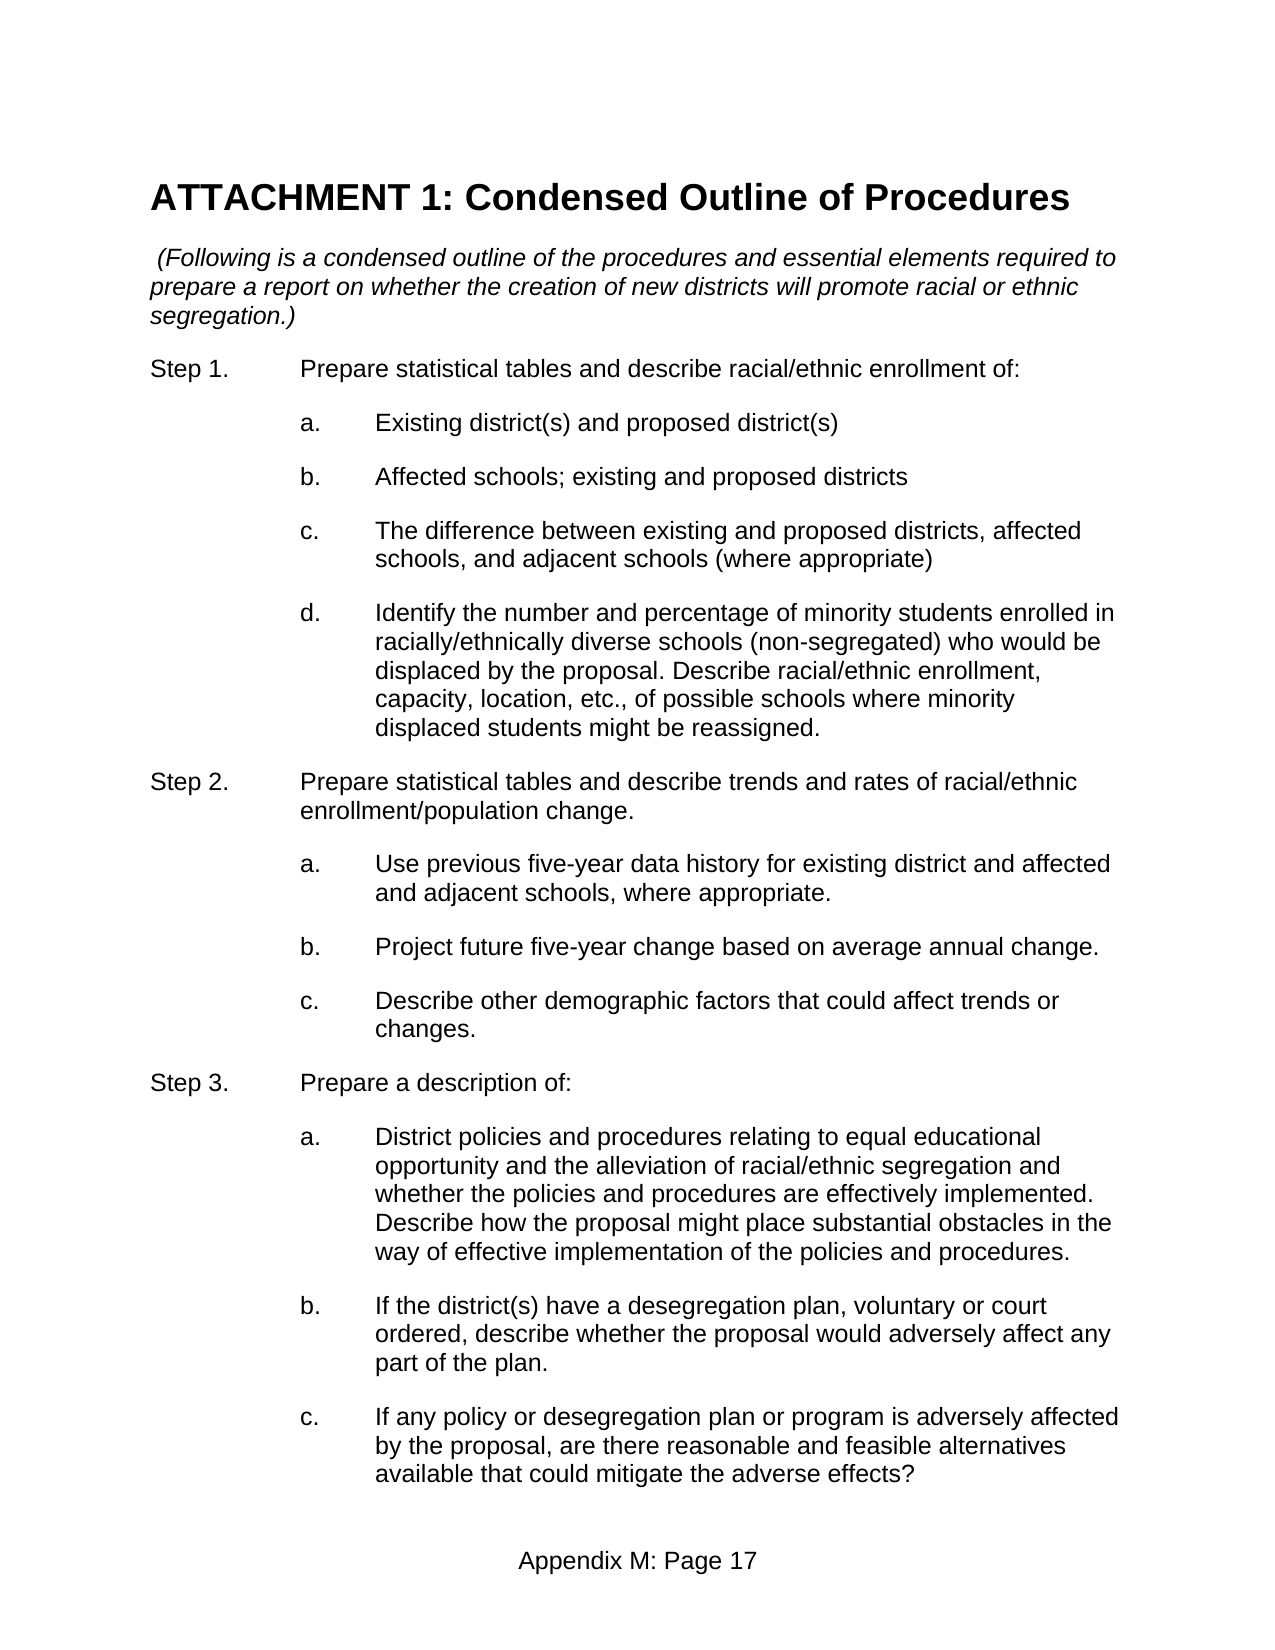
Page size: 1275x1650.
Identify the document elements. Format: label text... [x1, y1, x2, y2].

text a. District policies and procedures relating to equal educational opportunity and the alleviation of racial/ethnic segregation and whether the policies and procedures are effectively implemented. Describe how the proposal might place substantial obstacles in the way of effective implementation of the policies and procedures. [300, 1122, 1125, 1266]
subtitle ATTACHMENT 1: Condensed Outline of Procedures [150, 175, 1125, 218]
text b. Project future five-year change based on average annual change. [300, 932, 1125, 961]
text c. Describe other demographic factors that could affect trends or changes. [300, 986, 1125, 1043]
text Step 3. Prepare a description of: [150, 1068, 1125, 1097]
text (Following is a condensed outline of the procedures and essential elements required to prepare a report on whether the creation of new districts will promote racial or ethnic segregation.) [150, 243, 1125, 329]
text a. Use previous five-year data history for existing district and affected and adjacent schools, where appropriate. [300, 849, 1125, 907]
text Step 2. Prepare statistical tables and describe trends and rates of racial/ethnic enrollment/population change. [150, 767, 1125, 824]
text b. Affected schools; existing and proposed districts [300, 462, 1125, 491]
text Step 1. Prepare statistical tables and describe racial/ethnic enrollment of: [150, 354, 1125, 383]
text b. If the district(s) have a desegregation plan, voluntary or court ordered, describe whether the proposal would adversely affect any part of the plan. [300, 1291, 1125, 1377]
text c. If any policy or desegregation plan or program is adversely affected by the proposal, are there reasonable and feasible alternatives available that could mitigate the adverse effects? [300, 1402, 1125, 1488]
text c. The difference between existing and proposed districts, affected schools, and adjacent schools (where appropriate) [300, 516, 1125, 573]
text d. Identify the number and percentage of minority students enrolled in racially/ethnically diverse schools (non-segregated) who would be displaced by the proposal. Describe racial/ethnic enrollment, capacity, location, etc., of possible schools where minority displaced students might be reassigned. [300, 598, 1125, 742]
text a. Existing district(s) and proposed district(s) [300, 408, 1125, 437]
